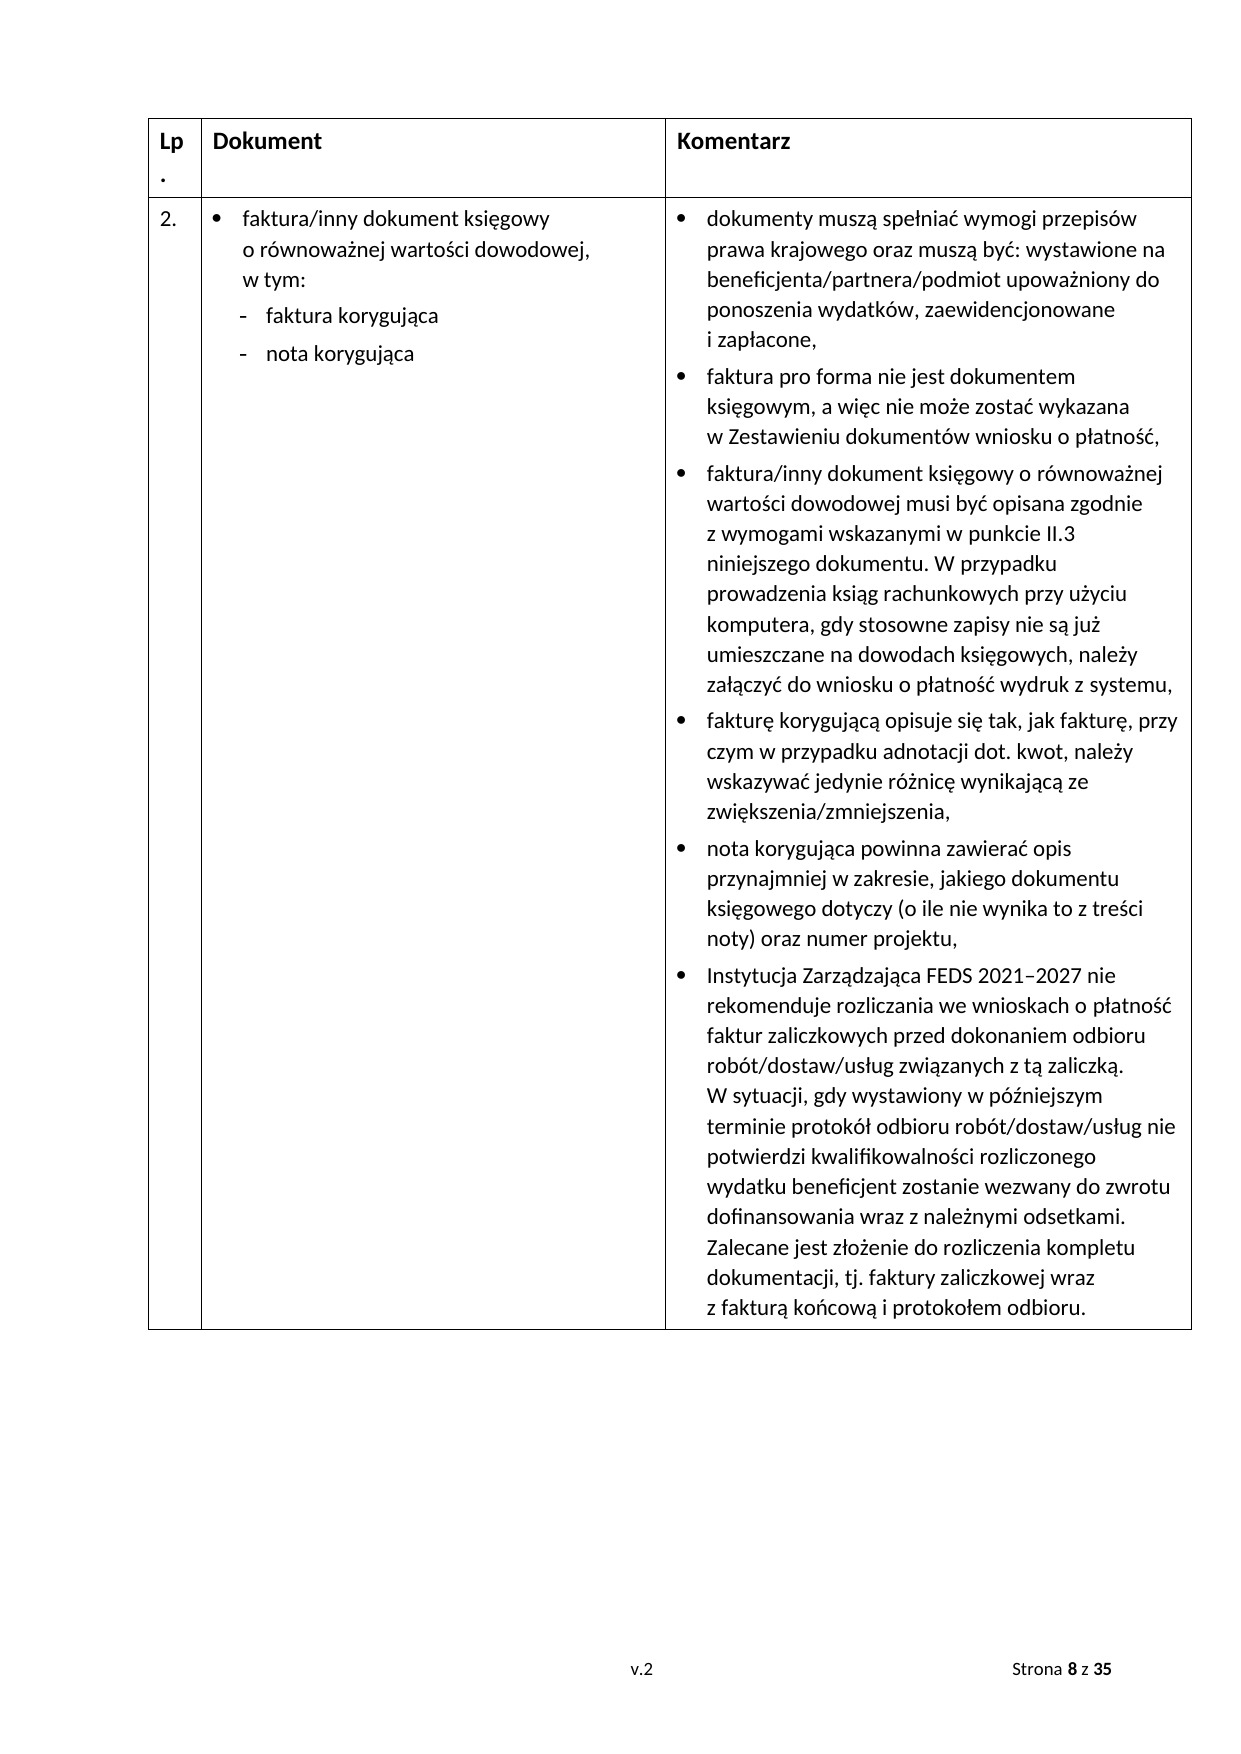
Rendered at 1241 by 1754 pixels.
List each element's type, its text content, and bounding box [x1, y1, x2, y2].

table_cell faktura/inny dokument księgowy o równoważnej wartości dowodowej, w tym: faktura korygująca nota korygująca [202, 198, 665, 1329]
table_header Dokument [202, 119, 665, 197]
table_cell dokumenty muszą spełniać wymogi przepisów prawa krajowego oraz muszą być: wystawione na beneficjenta/partnera/podmiot upoważniony do ponoszenia wydatków, zaewidencjonowane i zapłacone, faktura pro forma nie jest dokumentem księgowym, a więc nie może zostać wykazana w Zestawieniu dokumentów wniosku o płatność, faktura/inny dokument księgowy o równoważnej wartości dowodowej musi być opisana zgodnie z wymogami wskazanymi w punkcie II.3 niniejszego dokumentu. W przypadku prowadzenia ksiąg rachunkowych przy użyciu komputera, gdy stosowne zapisy nie są już umieszczane na dowodach księgowych, należy załączyć do wniosku o płatność wydruk z systemu, fakturę korygującą opisuje się tak, jak fakturę, przy czym w przypadku adnotacji dot. kwot, należy wskazywać jedynie różnicę wynikającą ze zwiększenia/zmniejszenia, nota korygująca powinna zawierać opis przynajmniej w zakresie, jakiego dokumentu księgowego dotyczy (o ile nie wynika to z treści noty) oraz numer projektu, Instytucja Zarządzająca FEDS 2021–2027 nie rekomenduje rozliczania we wnioskach o płatność faktur zaliczkowych przed dokonaniem odbioru robót/dostaw/usług związanych z tą zaliczką. W sytuacji, gdy wystawiony w późniejszym terminie protokół odbioru robót/dostaw/usług nie potwierdzi kwalifikowalności rozliczonego wydatku beneficjent zostanie wezwany do zwrotu dofinansowania wraz z należnymi odsetkami. Zalecane jest złożenie do rozliczenia kompletu dokumentacji, tj. faktury zaliczkowej wraz z fakturą końcową i protokołem odbioru. [666, 198, 1191, 1329]
table_header Komentarz [666, 119, 1191, 197]
table_cell [149, 198, 201, 1329]
table_header Lp. [149, 119, 201, 197]
